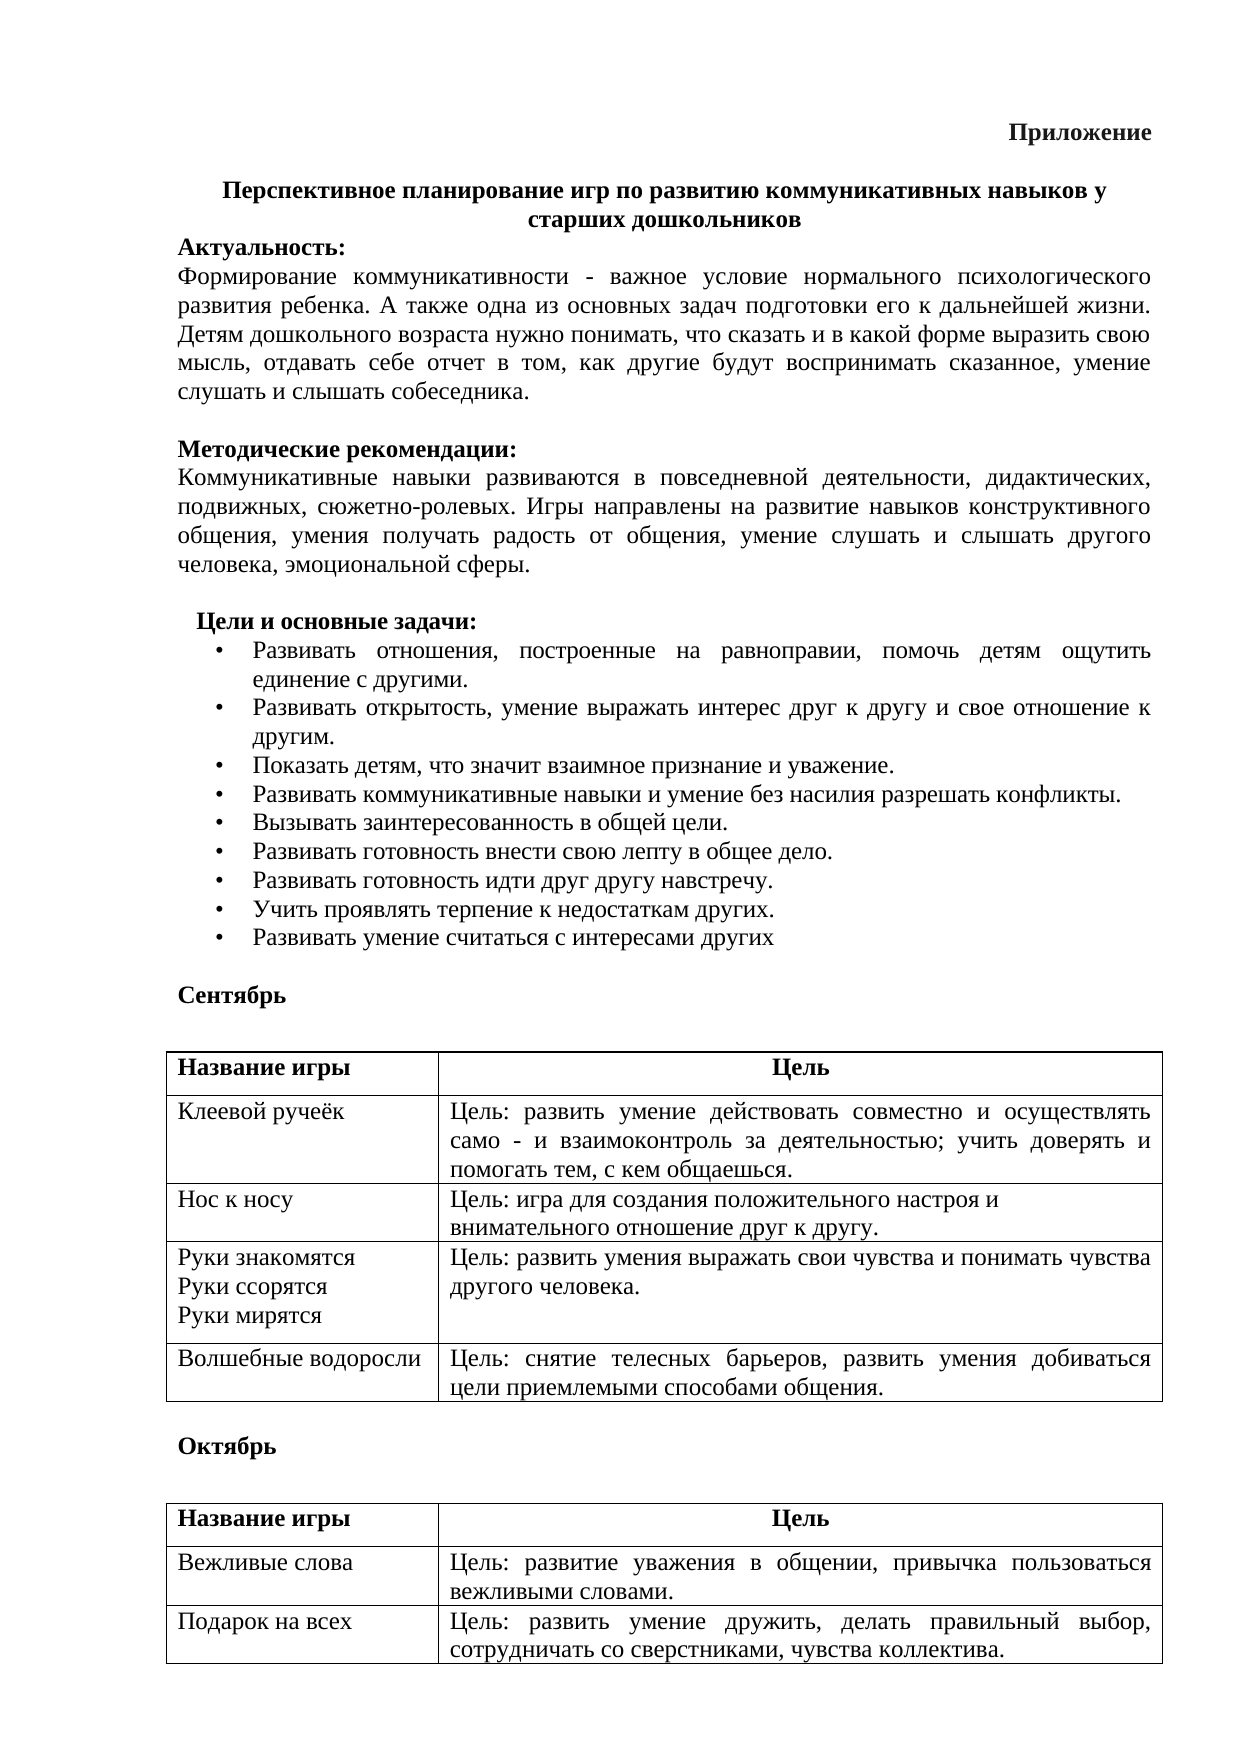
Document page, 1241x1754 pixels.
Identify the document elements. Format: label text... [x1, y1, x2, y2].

list Развивать коммуникативные навыки и умение без насилия разрешать конфликты. [215, 779, 1151, 807]
table_cell Цель: игра для создания положительного настроя и внимательного отношение друг к другу. [439, 1184, 1162, 1241]
table_cell Цель: развить умение дружить, делать правильный выбор, сотрудничать со сверстниками, чувства коллектива. [439, 1606, 1162, 1663]
table_header Название игры [167, 1053, 438, 1095]
table_cell Нос к носу [167, 1184, 438, 1241]
list Вызывать заинтересованность в общей цели. [215, 807, 1151, 836]
text Актуальность: [177, 232, 1152, 261]
text Октябрь [177, 1431, 1152, 1459]
table_cell Волшебные водоросли [167, 1344, 438, 1401]
text Методические рекомендации: [177, 434, 1152, 462]
table_cell Цель: развить умение действовать совместно и осуществлять само - и взаимоконтроль за деятельностью; учить доверять и помогать тем, с кем общаешься. [439, 1096, 1162, 1183]
list Развивать открытость, умение выражать интерес друг к другу и свое отношение к другим. [215, 692, 1151, 750]
table_header Цель [439, 1504, 1162, 1546]
table_cell Цель: развить умения выражать свои чувства и понимать чувства другого человека. [439, 1242, 1162, 1342]
table_cell Подарок на всех [167, 1606, 438, 1663]
table_header Цель [439, 1053, 1162, 1095]
text Сентябрь [177, 980, 1152, 1009]
text Приложение [162, 117, 1152, 146]
text Перспективное планирование игр по развитию коммуникативных навыков у старших дошкольников [177, 175, 1152, 232]
table_cell Цель: развитие уважения в общении, привычка пользоваться вежливыми словами. [439, 1547, 1162, 1605]
table_cell Цель: снятие телесных барьеров, развить умения добиваться цели приемлемыми способами общения. [439, 1344, 1162, 1401]
list Развивать готовность идти друг другу навстречу. [215, 865, 1151, 894]
table_header Название игры [167, 1504, 438, 1546]
table_cell Клеевой ручеёк [167, 1096, 438, 1183]
text Цели и основные задачи: [177, 606, 1151, 635]
list Учить проявлять терпение к недостаткам других. [215, 894, 1151, 922]
text Коммуникативные навыки развиваются в повседневной деятельности, дидактических, подвижных, сюжетно-ролевых. Игры направлены на развитие навыков конструктивного общения, умения получать радость от общения, умение слушать и слышать другого человека, эмоциональной сферы. [177, 462, 1152, 577]
list Развивать готовность внести свою лепту в общее дело. [215, 836, 1151, 865]
table_cell Руки знакомятся Руки ссорятся Руки мирятся [167, 1242, 438, 1342]
text Формирование коммуникативности - важное условие нормального психологического развития ребенка. А также одна из основных задач подготовки его к дальнейшей жизни. Детям дошкольного возраста нужно понимать, что сказать и в какой форме выразить свою мысль, отдавать себе отчет в том, как другие будут воспринимать сказанное, умение слушать и слышать собеседника. [177, 261, 1152, 405]
list Показать детям, что значит взаимное признание и уважение. [215, 750, 1151, 779]
table_cell Вежливые слова [167, 1547, 438, 1605]
list Развивать умение считаться с интересами других [215, 922, 1151, 951]
list Развивать отношения, построенные на равноправии, помочь детям ощутить единение с другими. [215, 635, 1151, 692]
